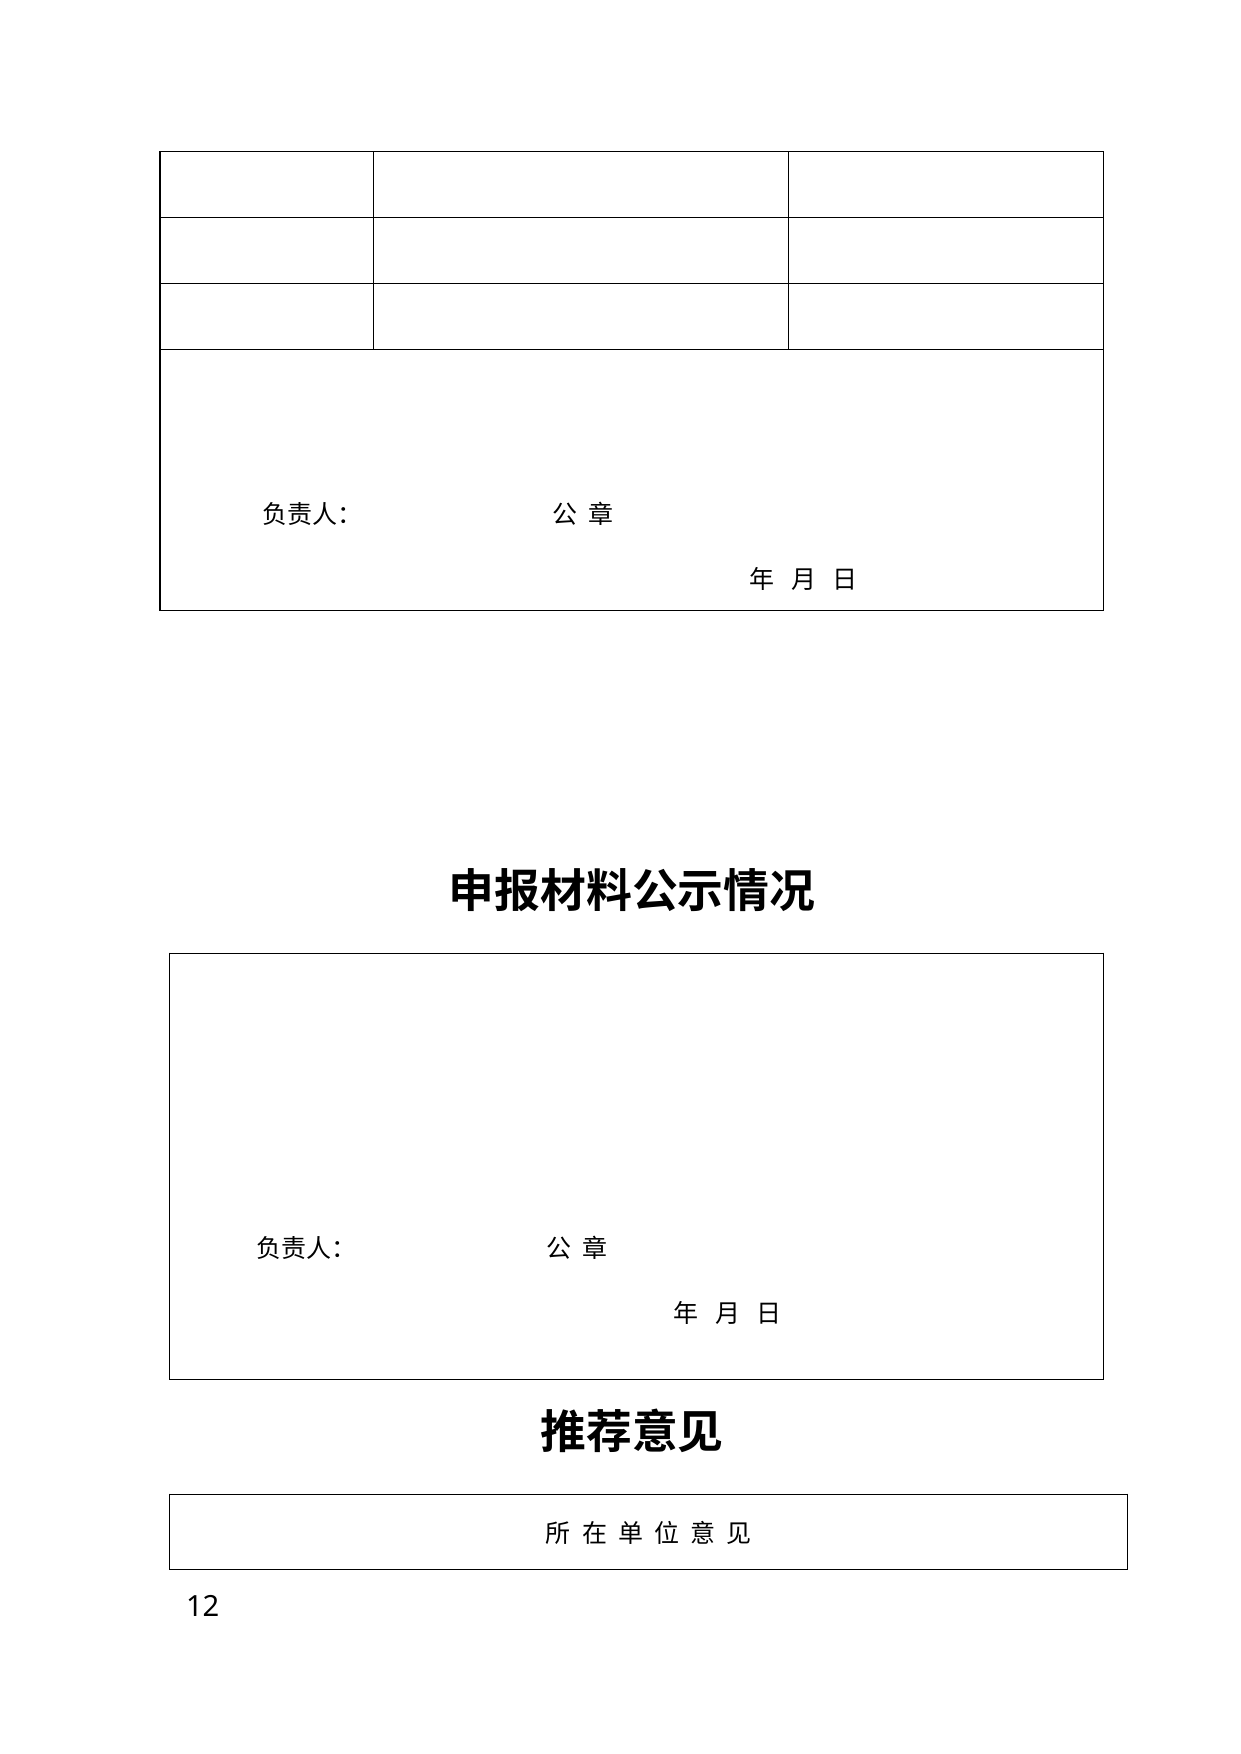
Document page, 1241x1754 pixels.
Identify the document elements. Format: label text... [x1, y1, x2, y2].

table_cell [789, 284, 1103, 349]
table_cell [374, 152, 788, 217]
text 推荐意见 [171, 1380, 1092, 1477]
table_header 负责人： 公 章 年 月 日 [170, 954, 1103, 1379]
table_header 所 在 单 位 意 见 [170, 1495, 1127, 1569]
table_cell [789, 218, 1103, 283]
table_cell 负责人： 公 章 年 月 日 [161, 350, 1103, 610]
table_cell [374, 218, 788, 283]
table_cell [161, 284, 373, 349]
table_cell [789, 152, 1103, 217]
table_cell [374, 284, 788, 349]
table_cell [161, 152, 373, 217]
text 申报材料公示情况 [171, 839, 1092, 936]
table_cell [161, 218, 373, 283]
